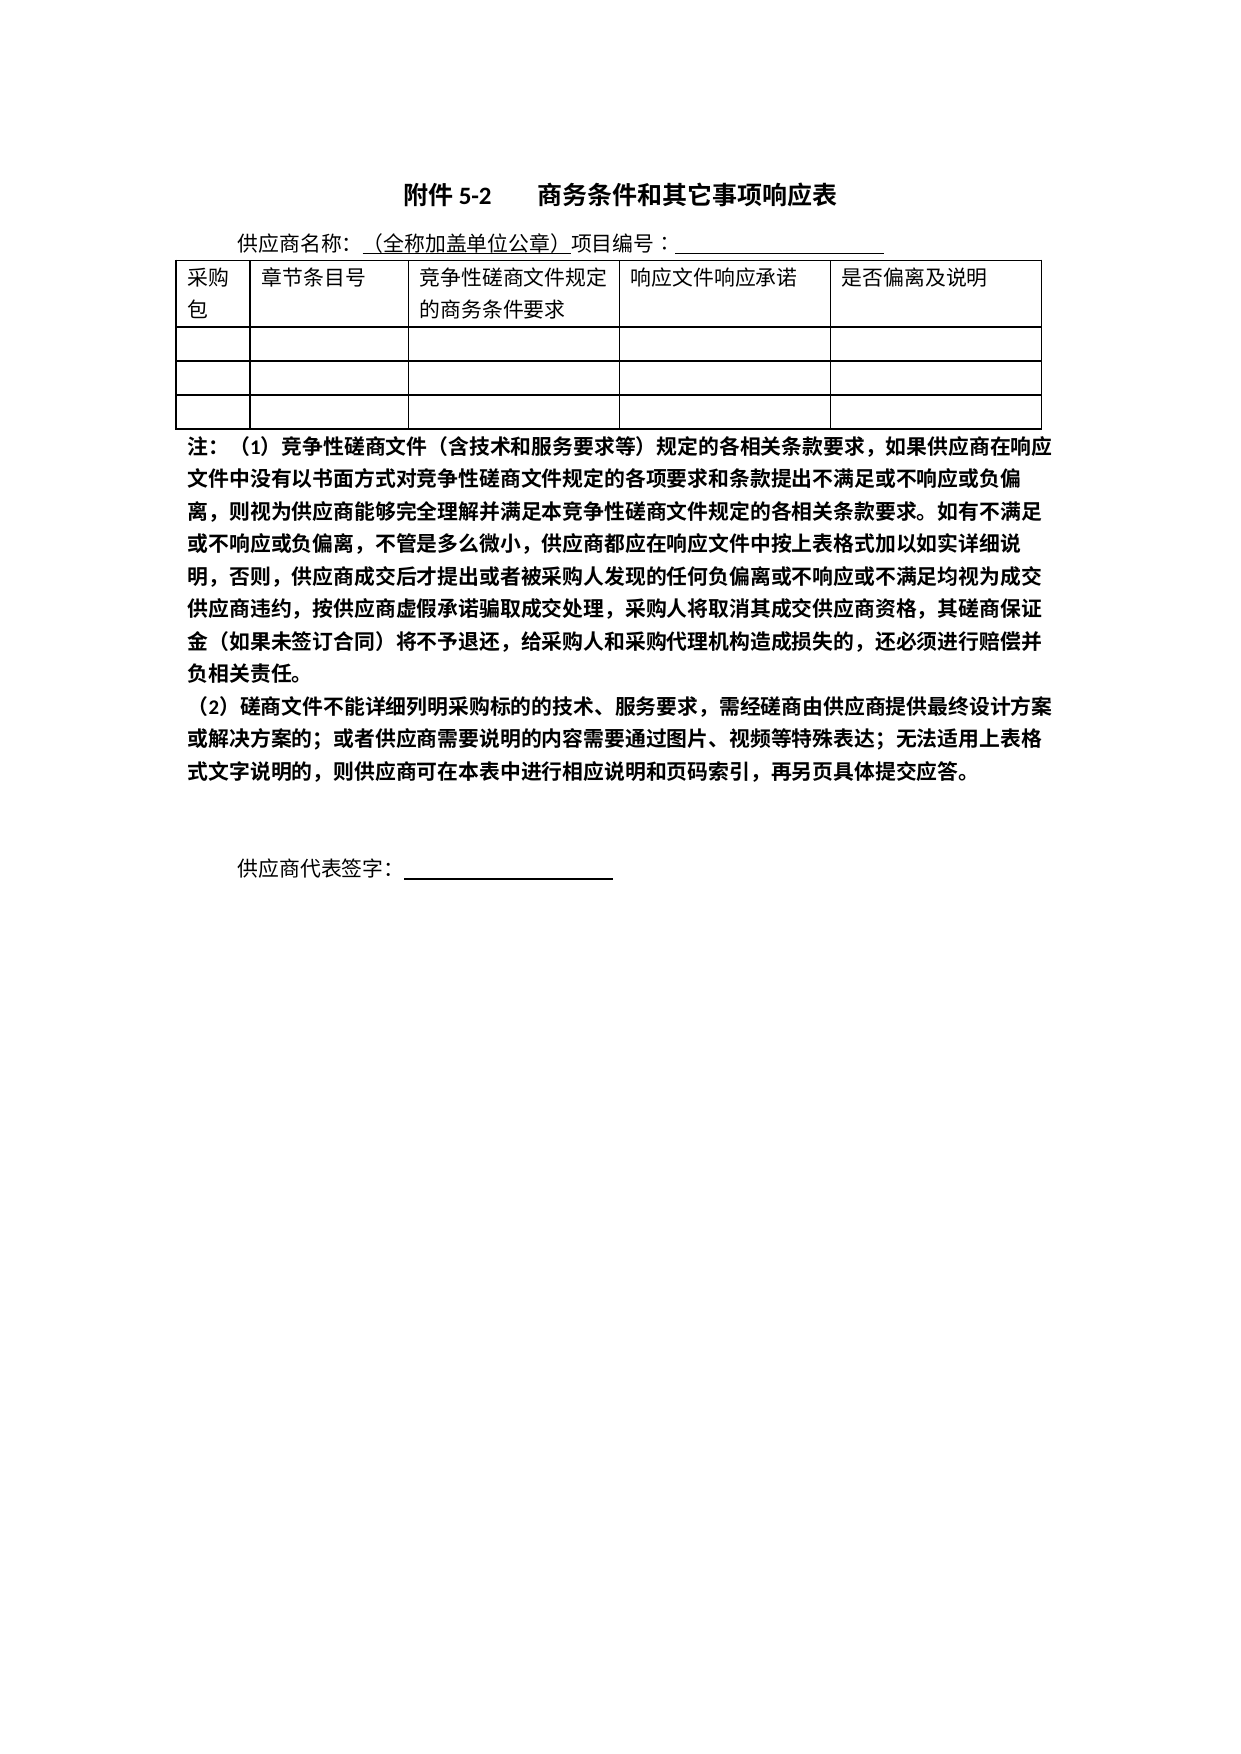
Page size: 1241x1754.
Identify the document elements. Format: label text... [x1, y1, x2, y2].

text 注：（1）竞争性磋商文件（含技术和服务要求等）规定的各相关条款要求，如果供应商在响应文件中没有以书面方式对竞争性磋商文件规定的各项要求和条款提出不满足或不响应或负偏离，则视为供应商能够完全理解并满足本竞争性磋商文件规定的各相关条款要求。如有不满足或不响应或负偏离，不管是多么微小，供应商都应在响应文件中按上表格式加以如实详细说明，否则，供应商成交后才提出或者被采购人发现的任何负偏离或不响应或不满足均视为成交供应商违约，按供应商虚假承诺骗取成交处理，采购人将取消其成交供应商资格，其磋商保证金（如果未签订合同）将不予退还，给采购人和采购代理机构造成损失的，还必须进行赔偿并负相关责任。 [187, 430, 1053, 690]
text 供应商名称：（全称加盖单位公章）项目编号∶ [187, 227, 1053, 259]
table_cell [620, 396, 830, 428]
table_cell [831, 328, 1041, 360]
table_cell [409, 362, 619, 394]
text （2）磋商文件不能详细列明采购标的的技术、服务要求，需经磋商由供应商提供最终设计方案或解决方案的；或者供应商需要说明的内容需要通过图片、视频等特殊表达；无法适用上表格式文字说明的，则供应商可在本表中进行相应说明和页码索引，再另页具体提交应答。 [187, 690, 1053, 852]
table_header 是否偏离及说明 [831, 261, 1041, 326]
table_cell [409, 328, 619, 360]
table_cell [177, 328, 249, 360]
table_cell [177, 396, 249, 428]
table_header 采购包 [177, 261, 249, 326]
table_cell [620, 362, 830, 394]
table_cell [251, 362, 408, 394]
table_cell [831, 362, 1041, 394]
table_cell [409, 396, 619, 428]
table_cell [177, 362, 249, 394]
table_cell [620, 328, 830, 360]
table_cell [831, 396, 1041, 428]
table_cell [251, 396, 408, 428]
table_cell [251, 328, 408, 360]
table_header 竞争性磋商文件规定的商务条件要求 [409, 261, 619, 326]
text 附件5-2 商务条件和其它事项响应表 [187, 162, 1053, 227]
table_header 章节条目号 [251, 261, 408, 326]
text 供应商代表签字： [187, 852, 1053, 885]
table_header 响应文件响应承诺 [620, 261, 830, 326]
